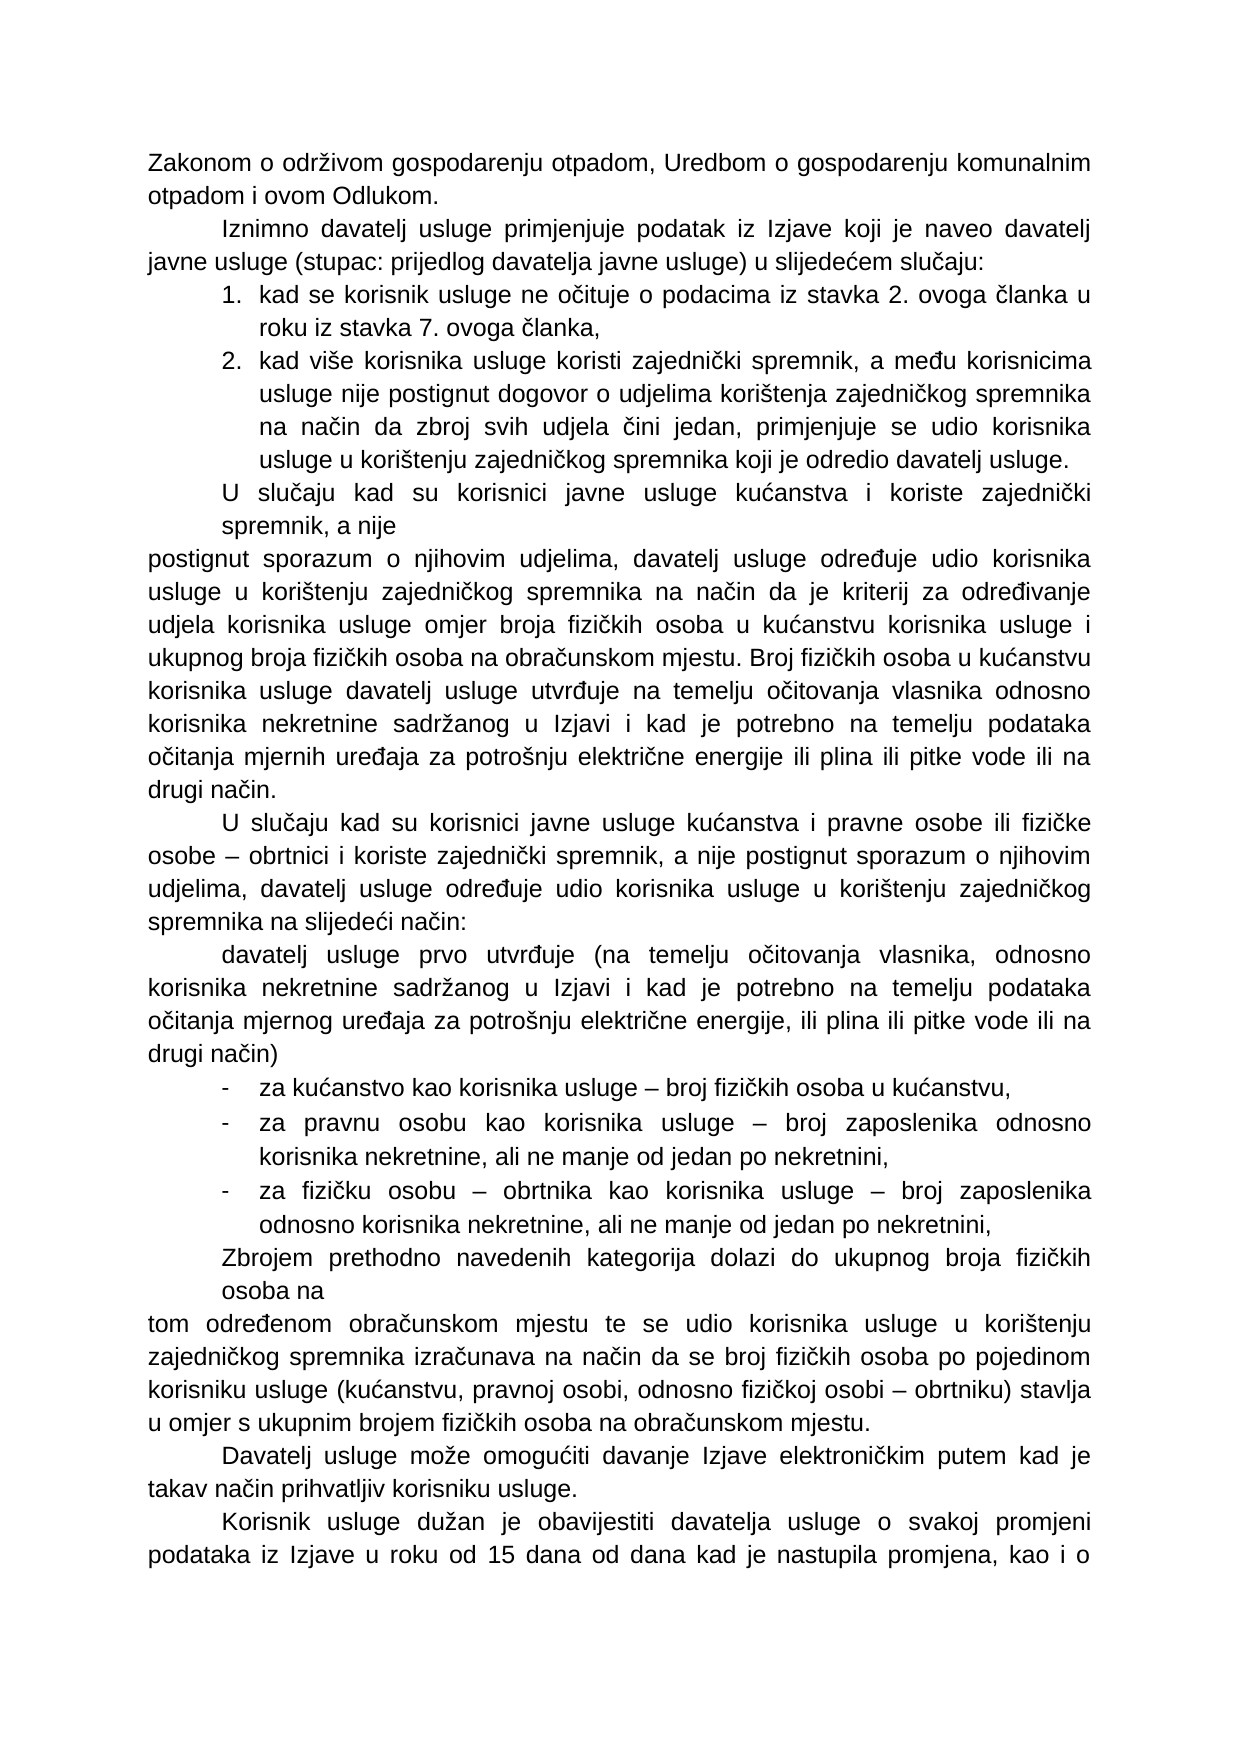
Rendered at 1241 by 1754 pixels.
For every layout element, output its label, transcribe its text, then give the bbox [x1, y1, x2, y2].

text U slučaju kad su korisnici javne usluge kućanstva i pravne osobe ili fizičke osobe – obrtnici i koriste zajednički spremnik, a nije postignut sporazum o njihovim udjelima, davatelj usluge određuje udio korisnika usluge u korištenju zajedničkog spremnika na slijedeći način: [148, 808, 1093, 936]
list kad se korisnik usluge ne očituje o podacima iz stavka 2. ovoga članka u roku iz stavka 7. ovoga članka, [221, 280, 1093, 341]
text Iznimno davatelj usluge primjenjuje podatak iz Izjave koji je naveo davatelj javne usluge (stupac: prijedlog davatelja javne usluge) u slijedećem slučaju: [148, 214, 1093, 275]
text U slučaju kad su korisnici javne usluge kućanstva i koriste zajednički spremnik, a nije [221, 478, 1093, 539]
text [148, 148, 1093, 209]
text tom određenom obračunskom mjestu te se udio korisnika usluge u korištenju zajedničkog spremnika izračunava na način da se broj fizičkih osoba po pojedinom korisniku usluge (kućanstvu, pravnoj osobi, odnosno fizičkoj osobi – obrtniku) stavlja u omjer s ukupnim brojem fizičkih osoba na obračunskom mjestu. [148, 1309, 1093, 1437]
text postignut sporazum o njihovim udjelima, davatelj usluge određuje udio korisnika usluge u korištenju zajedničkog spremnika na način da je kriterij za određivanje udjela korisnika usluge omjer broja fizičkih osoba u kućanstvu korisnika usluge i ukupnog broja fizičkih osoba na obračunskom mjestu. Broj fizičkih osoba u kućanstvu korisnika usluge davatelj usluge utvrđuje na temelju očitovanja vlasnika odnosno korisnika nekretnine sadržanog u Izjavi i kad je potrebno na temelju podataka očitanja mjernih uređaja za potrošnju električne energije ili plina ili pitke vode ili na drugi način. [148, 544, 1093, 804]
list za kućanstvo kao korisnika usluge – broj fizičkih osoba u kućanstvu, [221, 1072, 1093, 1103]
text Davatelj usluge može omogućiti davanje Izjave elektroničkim putem kad je takav način prihvatljiv korisniku usluge. [148, 1441, 1093, 1503]
text davatelj usluge prvo utvrđuje (na temelju očitovanja vlasnika, odnosno korisnika nekretnine sadržanog u Izjavi i kad je potrebno na temelju podataka očitanja mjernog uređaja za potrošnju električne energije, ili plina ili pitke vode ili na drugi način) [148, 940, 1093, 1068]
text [148, 1507, 1093, 1569]
list kad više korisnika usluge koristi zajednički spremnik, a među korisnicima usluge nije postignut dogovor o udjelima korištenja zajedničkog spremnika na način da zbroj svih udjela čini jedan, primjenjuje se udio korisnika usluge u korištenju zajedničkog spremnika koji je odredio davatelj usluge. [221, 346, 1093, 473]
list za pravnu osobu kao korisnika usluge – broj zaposlenika odnosno korisnika nekretnine, ali ne manje od jedan po nekretnini, [221, 1107, 1093, 1171]
text Zbrojem prethodno navedenih kategorija dolazi do ukupnog broja fizičkih osoba na [221, 1243, 1093, 1304]
list za fizičku osobu – obrtnika kao korisnika usluge – broj zaposlenika odnosno korisnika nekretnine, ali ne manje od jedan po nekretnini, [221, 1175, 1093, 1238]
